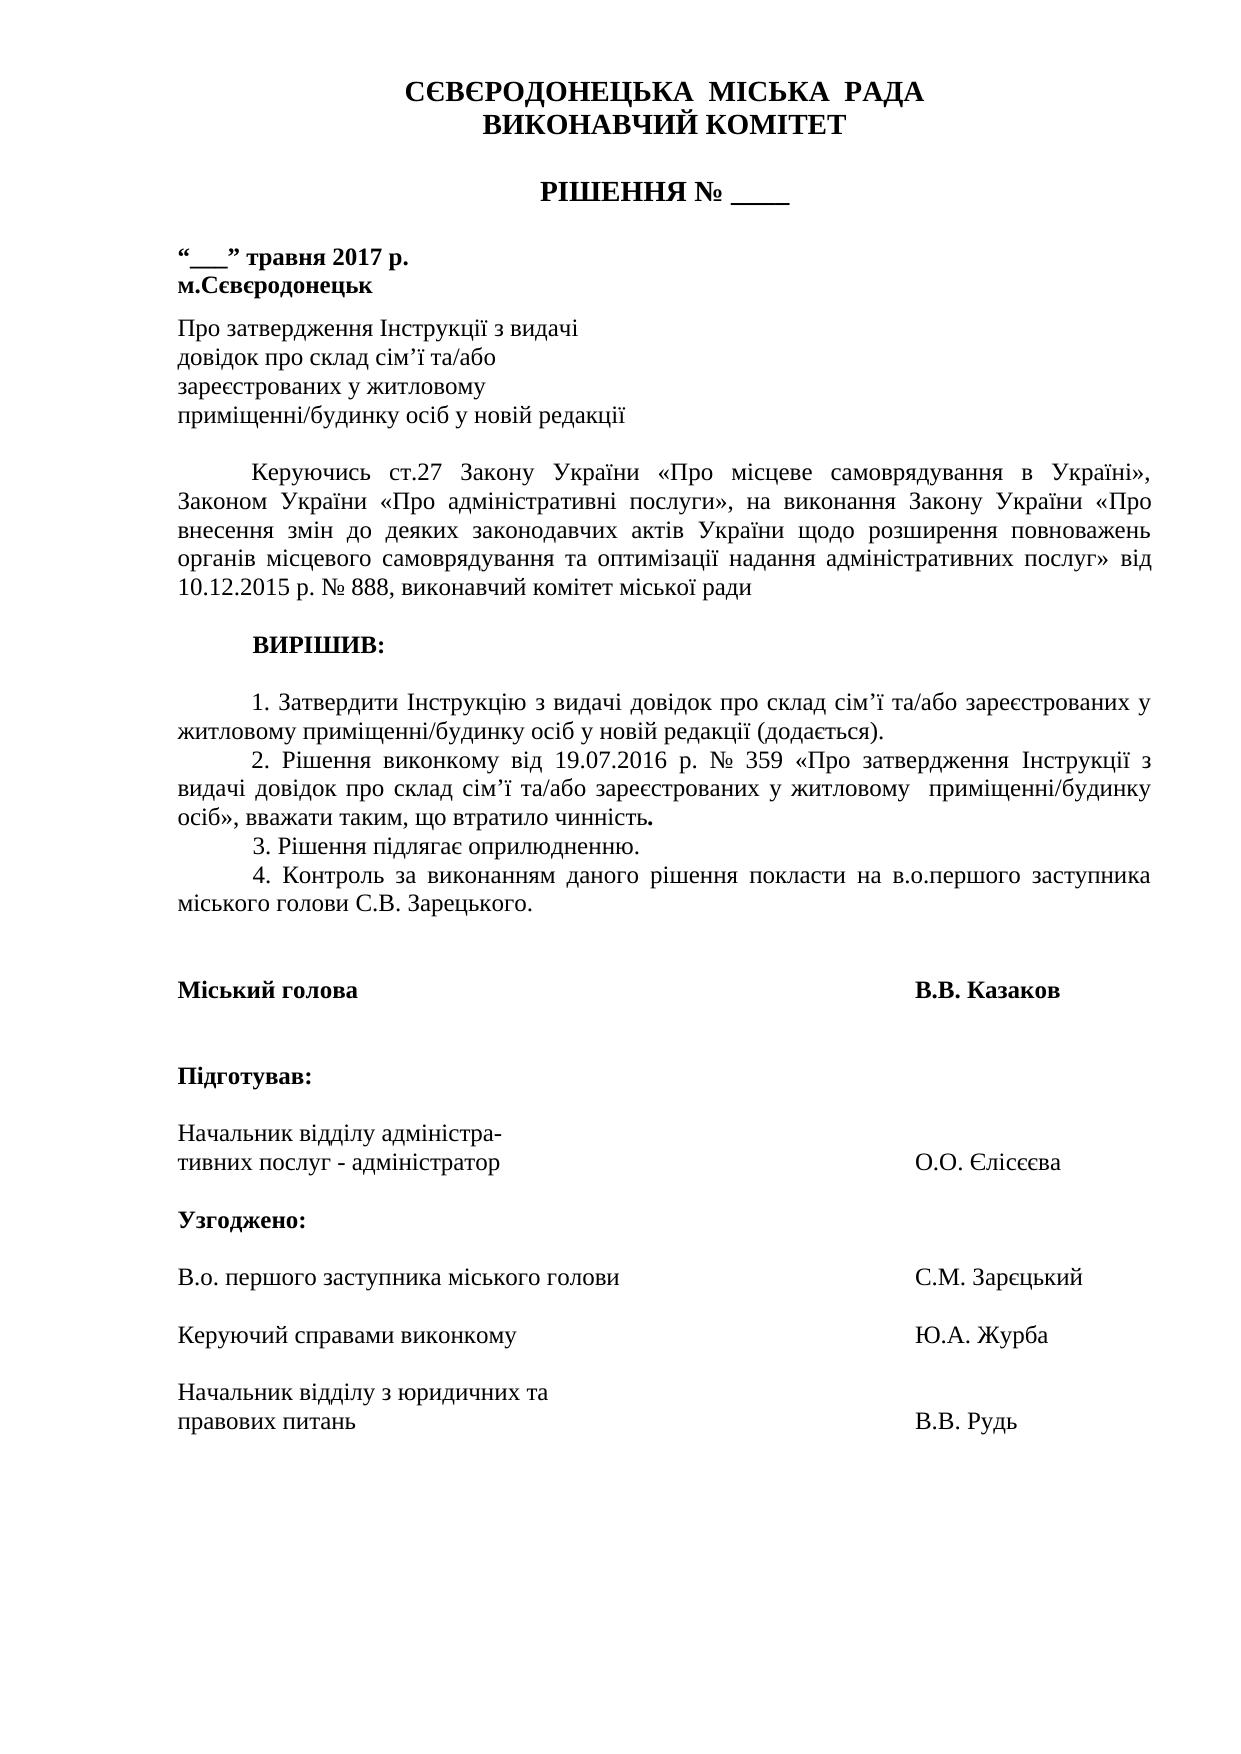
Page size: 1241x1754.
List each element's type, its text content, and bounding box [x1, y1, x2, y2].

text CЄВЄРОДОНЕЦЬКА МІСЬКА РАДА [177, 74, 1152, 107]
text Узгоджено: [177, 1205, 1171, 1233]
text ВИКОНАВЧИЙ КОМІТЕТ [177, 107, 1152, 141]
text Керуючий справами виконкому Ю.А. Журба [177, 1320, 1171, 1348]
text 3. Рішення підлягає оприлюдненню. [177, 831, 1152, 860]
text Керуючись ст.27 Закону України «Про місцеве самоврядування в Україні», Законом України «Про адміністративні послуги», на виконання Закону України «Про внесення змін до деяких законодавчих актів України щодо розширення повноважень органів місцевого самоврядування та оптимізації надання адміністративних послуг» від 10.12.2015 р. № 888, виконавчий комітет міської ради [177, 457, 1152, 601]
text Начальник відділу з юридичних та [177, 1377, 1137, 1406]
text 4. Контроль за виконанням даного рішення покласти на в.о.першого заступника міського голови С.В. Зарецького. [177, 860, 1152, 917]
text довідок про склад сім’ї та/або [177, 342, 1152, 371]
text зареєстрованих у житловому [177, 371, 1152, 400]
text Начальник відділу адміністра- [177, 1118, 1171, 1147]
text м.Сєвєродонецьк [177, 270, 1152, 299]
text РІШЕННЯ № ____ [177, 174, 1152, 208]
text Міський голова В.В. Казаков [177, 975, 1152, 1003]
text ВИРІШИВ: [177, 630, 1152, 658]
text правових питань В.В. Рудь [177, 1406, 1137, 1435]
text 1. Затвердити Інструкцію з видачі довідок про склад сім’ї та/або зареєстрованих у житловому приміщенні/будинку осіб у новій редакції (додається). [177, 687, 1152, 745]
text Підготував: [177, 1061, 1171, 1090]
text тивних послуг - адміністратор О.О. Єлісєєва [177, 1147, 1171, 1176]
text В.о. першого заступника міського голови С.М. Зарєцький [177, 1262, 1171, 1291]
text приміщенні/будинку осіб у новій редакції [177, 400, 1152, 428]
text 2. Рішення виконкому від 19.07.2016 р. № 359 «Про затвердження Інструкції з видачі довідок про склад сім’ї та/або зареєстрованих у житловому приміщенні/будинку осіб», вважати таким, що втратило чинність. [177, 745, 1152, 831]
text “___” травня 2017 р. [177, 242, 1152, 270]
text Про затвердження Інструкції з видачі [177, 313, 1152, 342]
